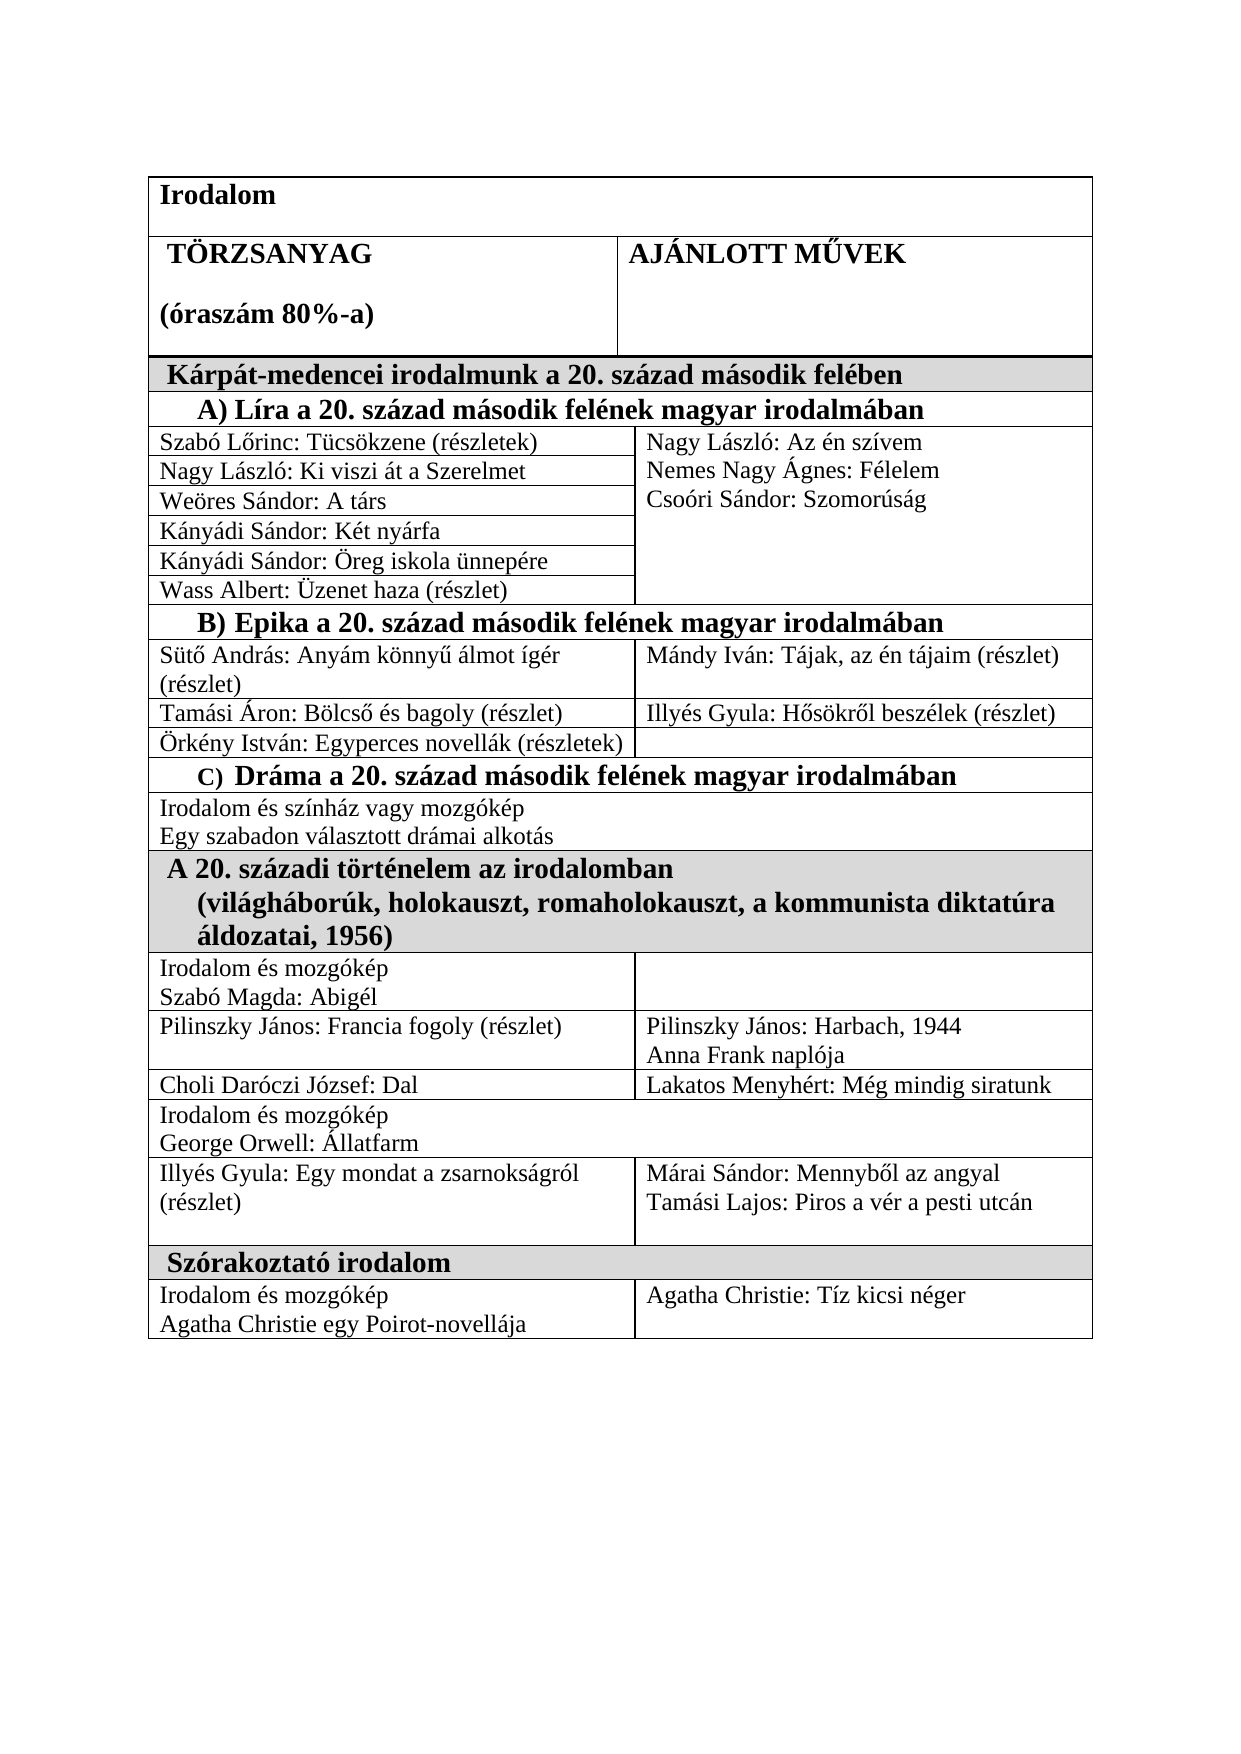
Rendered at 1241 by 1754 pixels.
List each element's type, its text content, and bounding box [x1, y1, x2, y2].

table_header Kárpát-medencei irodalmunk a 20. század második felében [149, 358, 1092, 391]
table_cell Irodalom és mozgókép Agatha Christie egy Poirot-novellája [149, 1280, 634, 1338]
table_cell Epika a 20. század második felének magyar irodalmában [149, 605, 1092, 639]
table_cell Irodalom és mozgókép Szabó Magda: Abigél [149, 953, 634, 1010]
table_cell Lakatos Menyhért: Még mindig siratunk [636, 1070, 1092, 1099]
table_cell Nagy László: Ki viszi át a Szerelmet [149, 456, 634, 485]
table_cell Mándy Iván: Tájak, az én tájaim (részlet) [636, 640, 1092, 697]
table_cell Pilinszky János: Francia fogoly (részlet) [149, 1011, 634, 1069]
table_cell Szórakoztató irodalom [149, 1246, 1092, 1279]
table_cell [636, 728, 1092, 757]
table_cell TÖRZSANYAG (óraszám 80%-a) [149, 237, 617, 355]
table_cell Márai Sándor: Mennyből az angyal Tamási Lajos: Piros a vér a pesti utcán [636, 1158, 1092, 1244]
table_cell Tamási Áron: Bölcső és bagoly (részlet) [149, 699, 634, 727]
table_cell AJÁNLOTT MŰVEK [618, 237, 1092, 355]
table_cell Líra a 20. század második felének magyar irodalmában [149, 392, 1092, 426]
table_cell Illyés Gyula: Hősökről beszélek (részlet) [636, 699, 1092, 727]
table_cell A 20. századi történelem az irodalomban (világháborúk, holokauszt, romaholokauszt, a kommunista diktatúra áldozatai, 1956) [149, 851, 1092, 952]
table_cell Örkény István: Egyperces novellák (részletek) [149, 728, 634, 757]
table_cell Irodalom és színház vagy mozgókép Egy szabadon választott drámai alkotás [149, 793, 1092, 850]
table_cell Wass Albert: Üzenet haza (részlet) [149, 576, 634, 604]
table_cell Agatha Christie: Tíz kicsi néger [636, 1280, 1092, 1338]
table_cell Nagy László: Az én szívem Nemes Nagy Ágnes: Félelem Csoóri Sándor: Szomorúság [636, 427, 1092, 604]
table_cell Dráma a 20. század második felének magyar irodalmában [149, 758, 1092, 792]
table_cell Kányádi Sándor: Két nyárfa [149, 516, 634, 545]
table_cell Irodalom és mozgókép George Orwell: Állatfarm [149, 1100, 1092, 1157]
table_cell Szabó Lőrinc: Tücsökzene (részletek) [149, 427, 634, 455]
table_cell Choli Daróczi József: Dal [149, 1070, 634, 1099]
table_cell Sütő András: Anyám könnyű álmot ígér (részlet) [149, 640, 634, 697]
table_cell Kányádi Sándor: Öreg iskola ünnepére [149, 546, 634, 574]
table_cell Pilinszky János: Harbach, 1944 Anna Frank naplója [636, 1011, 1092, 1069]
table_cell [636, 953, 1092, 1010]
table_header Irodalom [149, 178, 1092, 236]
table_cell Illyés Gyula: Egy mondat a zsarnokságról (részlet) [149, 1158, 634, 1244]
table_cell Weöres Sándor: A társ [149, 486, 634, 515]
